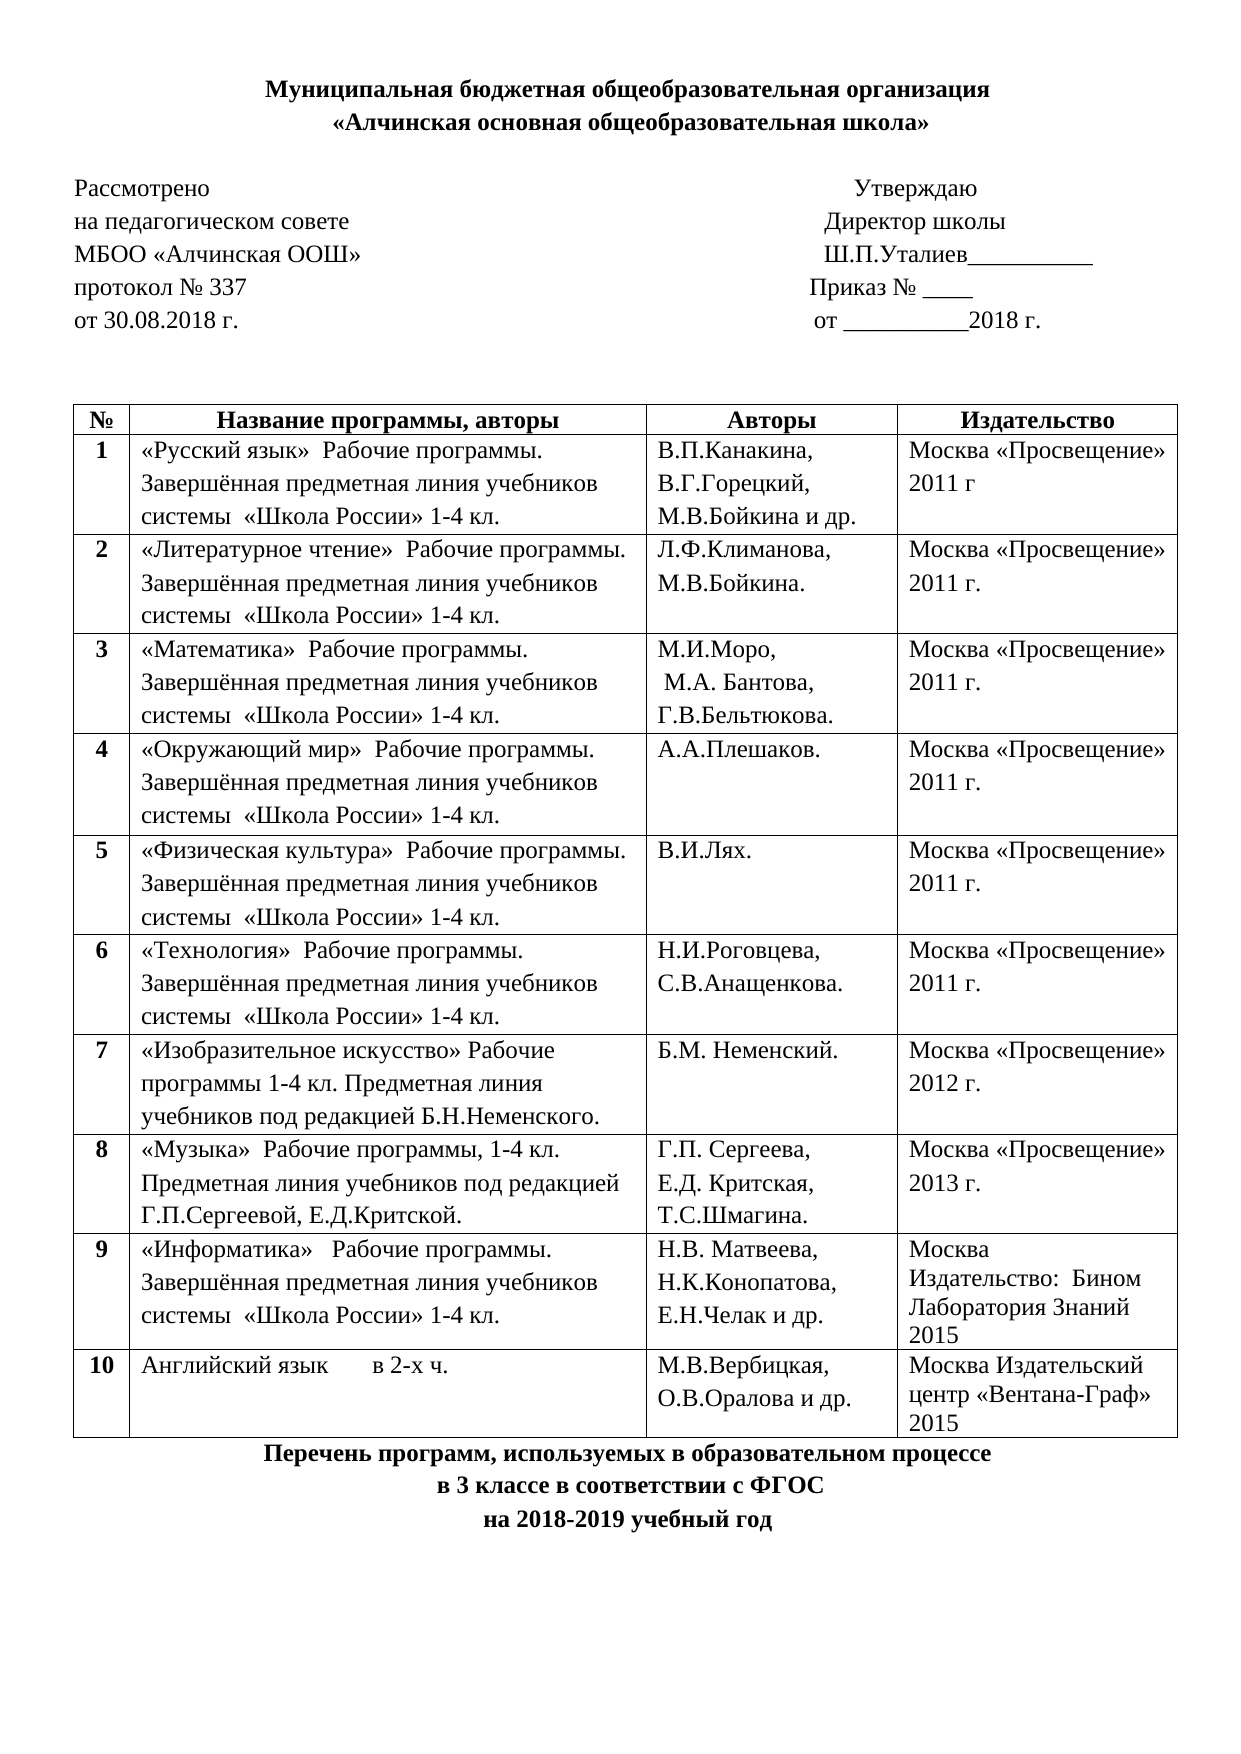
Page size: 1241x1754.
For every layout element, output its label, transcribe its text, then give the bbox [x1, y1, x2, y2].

table_cell Б.М. Неменский. [647, 1035, 897, 1133]
table_cell В.П.Канакина, В.Г.Горецкий, М.В.Бойкина и др. [647, 435, 897, 533]
table_cell Москва «Просвещение» 2012 г. [898, 1035, 1177, 1133]
table_cell Москва «Просвещение» 2011 г. [898, 734, 1177, 834]
text Перечень программ, используемых в образовательном процессе [74, 1438, 1181, 1466]
table_cell «Информатика» Рабочие программы. Завершённая предметная линия учебников системы «Школа России» 1-4 кл. [130, 1234, 646, 1349]
table_cell 10 [74, 1350, 129, 1437]
text Рассмотрено Утверждаю [74, 173, 1181, 202]
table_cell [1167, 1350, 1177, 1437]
text на педагогическом совете Директор школы [74, 206, 1181, 235]
table_cell 3 [74, 634, 129, 733]
table_cell М.И.Моро, М.А. Бантова, Г.В.Бельтюкова. [647, 634, 897, 733]
table_cell «Технология» Рабочие программы. Завершённая предметная линия учебников системы «Школа России» 1-4 кл. [130, 935, 646, 1034]
table_cell 6 [74, 935, 129, 1034]
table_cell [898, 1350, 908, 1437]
table_cell Л.Ф.Климанова, М.В.Бойкина. [647, 535, 897, 633]
table_cell Н.В. Матвеева, Н.К.Конопатова, Е.Н.Челак и др. [647, 1234, 897, 1349]
table_cell «Окружающий мир» Рабочие программы. Завершённая предметная линия учебников системы «Школа России» 1-4 кл. [130, 734, 646, 834]
text МБОО «Алчинская ООШ» Ш.П.Уталиев__________ [74, 239, 1181, 268]
table_cell 2 [74, 535, 129, 633]
table_cell 7 [74, 1035, 129, 1133]
text в 3 классе в соответствии с ФГОС [74, 1471, 1181, 1499]
table_cell 5 [74, 836, 129, 934]
table_cell Н.И.Роговцева, С.В.Анащенкова. [647, 935, 897, 1034]
table_cell 4 [74, 734, 129, 834]
table_cell 8 [74, 1135, 129, 1233]
table_cell «Математика» Рабочие программы. Завершённая предметная линия учебников системы «Школа России» 1-4 кл. [130, 634, 646, 733]
table_cell Английский язык в 2-х ч. [130, 1350, 646, 1437]
table_cell В.И.Лях. [647, 836, 897, 934]
table_cell «Русский язык» Рабочие программы. Завершённая предметная линия учебников системы «Школа России» 1-4 кл. [130, 435, 646, 533]
table_cell Москва Издательство: Бином Лаборатория Знаний 2015 [898, 1234, 1177, 1349]
table_cell М.В.Вербицкая, О.В.Оралова и др. [647, 1350, 897, 1437]
table_header Авторы [647, 405, 897, 434]
table_header № [74, 405, 129, 434]
table_cell 1 [74, 435, 129, 533]
table_header Издательство [898, 405, 1177, 434]
table_cell Москва «Просвещение» 2013 г. [898, 1135, 1177, 1233]
table_cell Москва «Просвещение» 2011 г. [898, 836, 1177, 934]
table_cell А.А.Плешаков. [647, 734, 897, 834]
text на 2018-2019 учебный год [74, 1504, 1181, 1532]
table_cell Москва «Просвещение» 2011 г [898, 435, 1177, 533]
table_cell «Литературное чтение» Рабочие программы. Завершённая предметная линия учебников системы «Школа России» 1-4 кл. [130, 535, 646, 633]
table_cell Москва «Просвещение» 2011 г. [898, 935, 1177, 1034]
text от 30.08.2018 г. от __________2018 г. [74, 305, 1181, 334]
table_cell Г.П. Сергеева, Е.Д. Критская, Т.С.Шмагина. [647, 1135, 897, 1233]
table_cell «Музыка» Рабочие программы, 1-4 кл. Предметная линия учебников под редакцией Г.П.Сергеевой, Е.Д.Критской. [130, 1135, 646, 1233]
table_header Название программы, авторы [130, 405, 646, 434]
text протокол № 337 Приказ № ____ [74, 272, 1181, 301]
table_cell 9 [74, 1234, 129, 1349]
table_cell Москва «Просвещение» 2011 г. [898, 535, 1177, 633]
table_cell Москва «Просвещение» 2011 г. [898, 634, 1177, 733]
text Муниципальная бюджетная общеобразовательная организация [74, 74, 1181, 103]
text «Алчинская основная общеобразовательная школа» [74, 107, 1181, 136]
table_cell «Физическая культура» Рабочие программы. Завершённая предметная линия учебников системы «Школа России» 1-4 кл. [130, 836, 646, 934]
table_cell «Изобразительное искусство» Рабочие программы 1-4 кл. Предметная линия учебников под редакцией Б.Н.Неменского. [130, 1035, 646, 1133]
